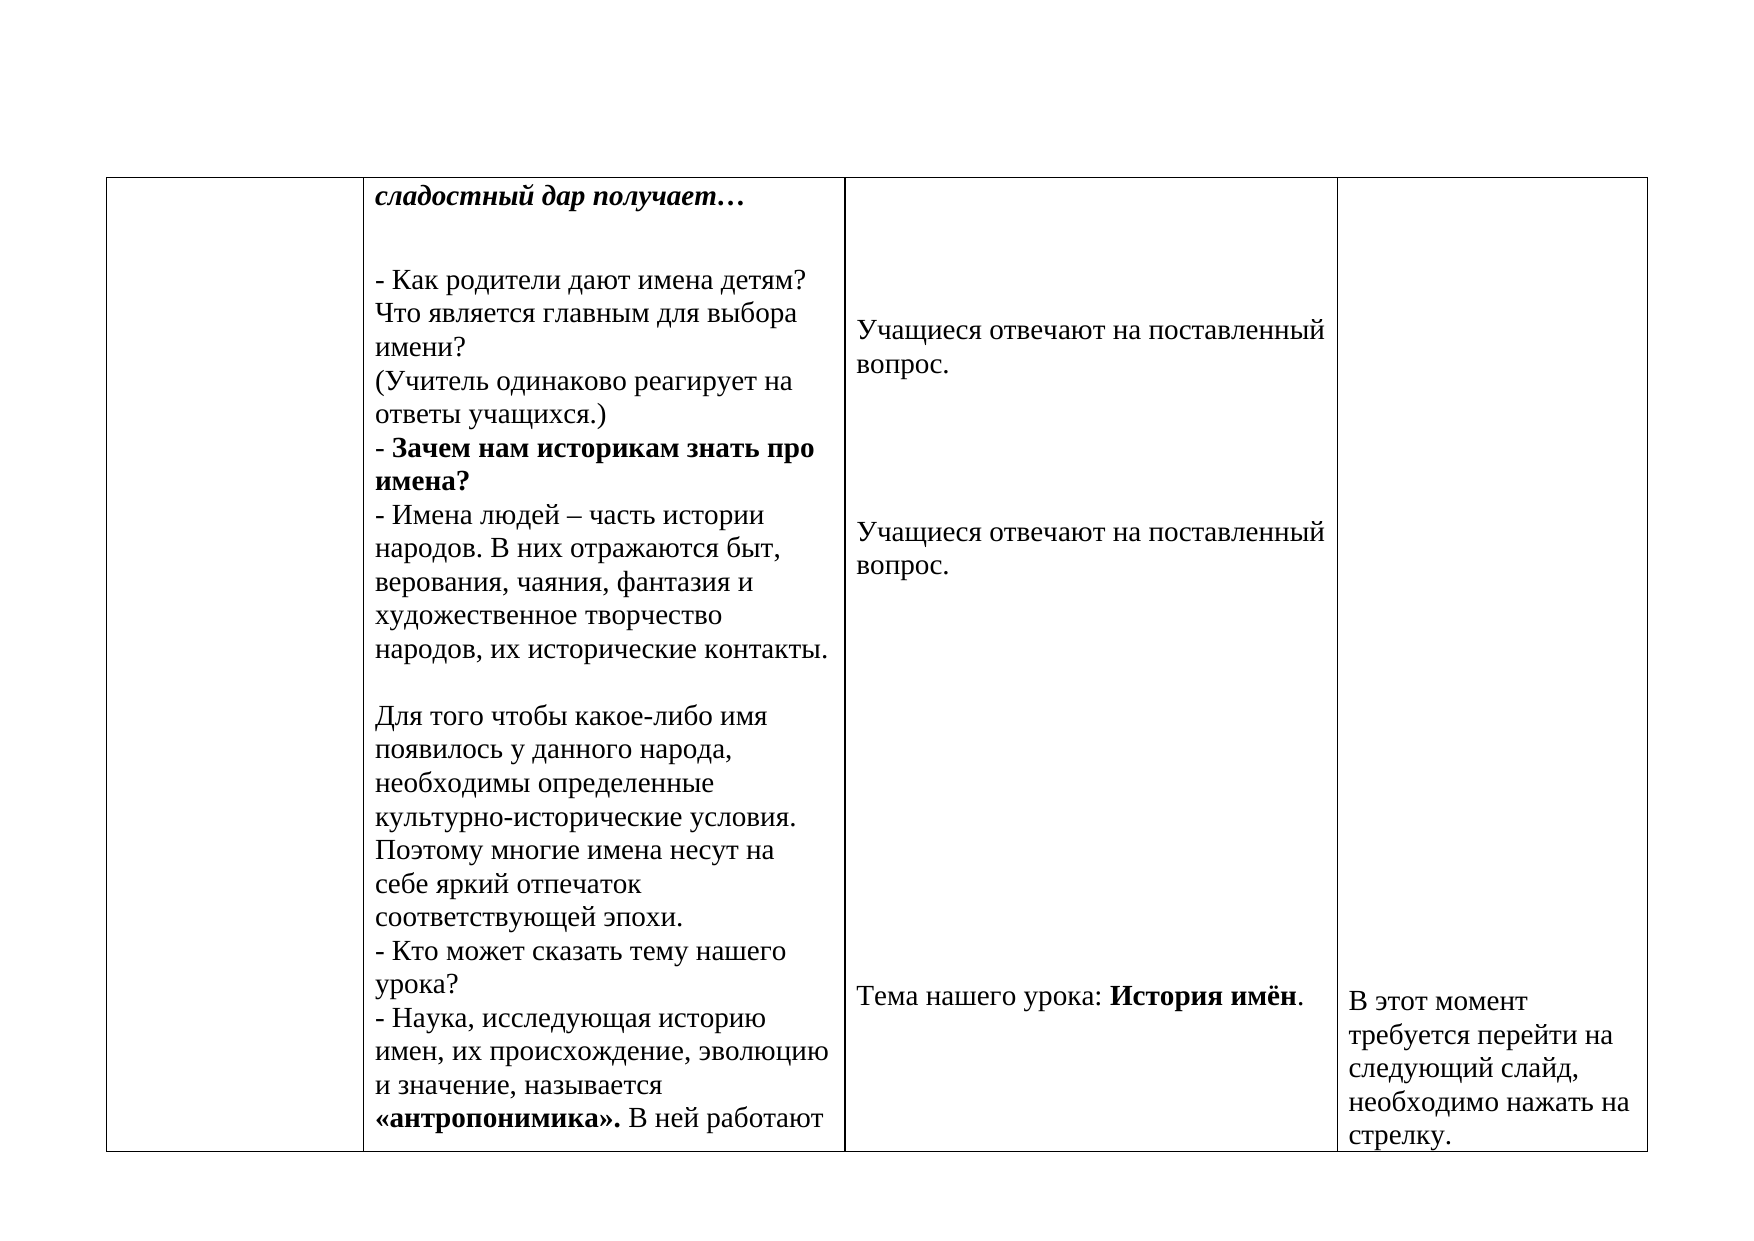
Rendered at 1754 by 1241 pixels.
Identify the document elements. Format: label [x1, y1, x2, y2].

table_cell [846, 178, 1337, 1151]
table_cell [1338, 178, 1647, 1151]
table_cell [107, 178, 363, 1151]
table_cell [364, 178, 844, 1151]
